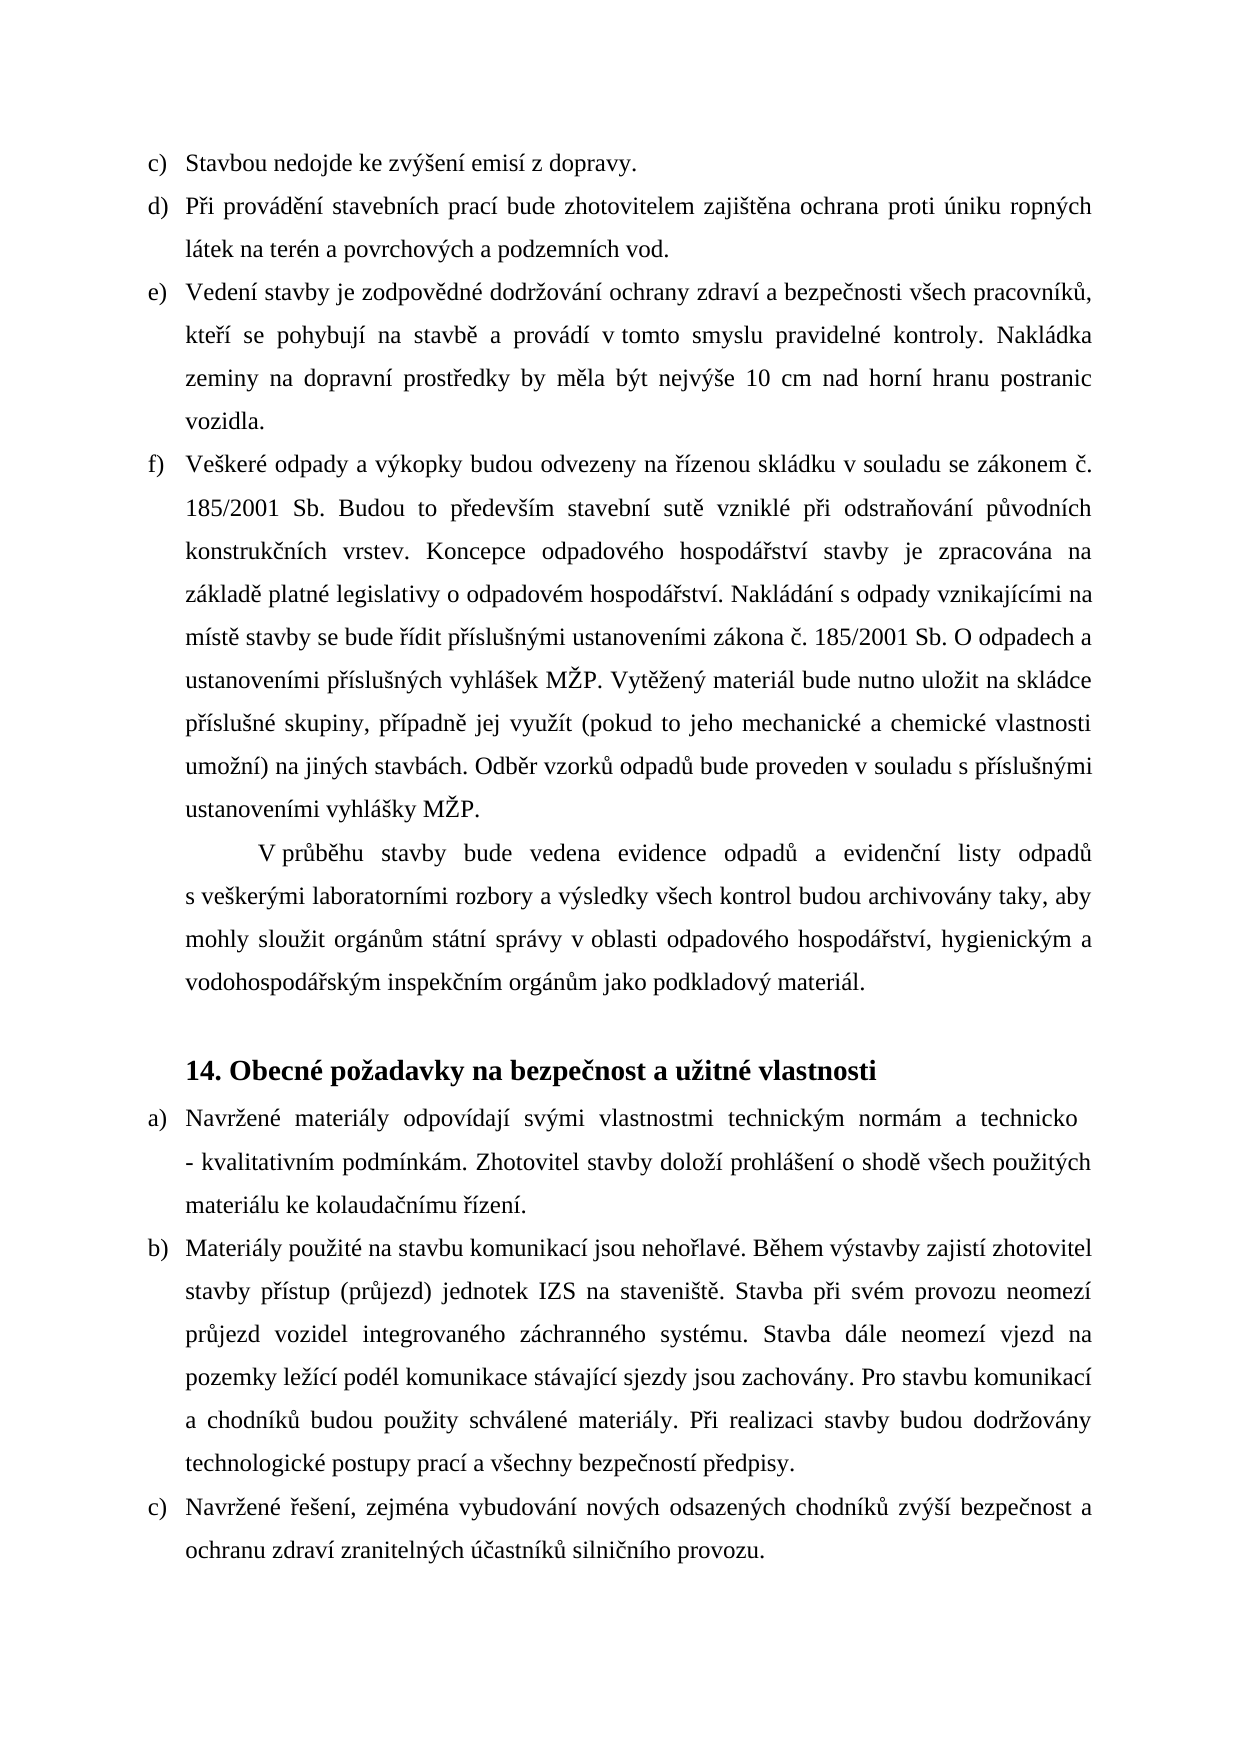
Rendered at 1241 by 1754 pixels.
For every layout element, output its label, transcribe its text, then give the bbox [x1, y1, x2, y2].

list Navržené řešení, zejména vybudování nových odsazených chodníků zvýší bezpečnost a ochranu zdraví zranitelných účastníků silničního provozu. [148, 1492, 1093, 1563]
list Stavbou nedojde ke zvýšení emisí z dopravy. [148, 148, 1093, 176]
list Při provádění stavebních prací bude zhotovitelem zajištěna ochrana proti úniku ropných látek na terén a povrchových a podzemních vod. [148, 191, 1093, 263]
text 14. Obecné požadavky na bezpečnost a užitné vlastnosti [185, 1053, 1093, 1087]
list Vedení stavby je zodpovědné dodržování ochrany zdraví a bezpečnosti všech pracovníků, kteří se pohybují na stavbě a provádí v tomto smyslu pravidelné kontroly. Nakládka zeminy na dopravní prostředky by měla být nejvýše nad horní hranu postranic vozidla. [148, 277, 1093, 435]
list Navržené materiály odpovídají svými vlastnostmi technickým normám a technicko - kvalitativním podmínkám. Zhotovitel stavby doloží prohlášení o shodě všech použitých materiálu ke kolaudačnímu řízení. [148, 1103, 1093, 1218]
text V průběhu stavby bude vedena evidence odpadů a evidenční listy odpadů s veškerými laboratorními rozbory a výsledky všech kontrol budou archivovány taky, aby mohly sloužit orgánům státní správy v oblasti odpadového hospodářství, hygienickým a vodohospodářským inspekčním orgánům jako podkladový materiál. [185, 838, 1093, 996]
list Materiály použité na stavbu komunikací jsou nehořlavé. Během výstavby zajistí zhotovitel stavby přístup (průjezd) jednotek IZS na staveniště. Stavba při svém provozu neomezí průjezd vozidel integrovaného záchranného systému. Stavba dále neomezí vjezd na pozemky ležící podél komunikace stávající sjezdy jsou zachovány. Pro stavbu komunikací a chodníků budou použity schválené materiály. Při realizaci stavby budou dodržovány technologické postupy prací a všechny bezpečností předpisy. [148, 1233, 1093, 1477]
list Veškeré odpady a výkopky budou odvezeny na řízenou skládku v souladu se zákonem č. 185/2001 Sb. Budou to především stavební sutě vzniklé při odstraňování původních konstrukčních vrstev. Koncepce odpadového hospodářství stavby je zpracována na základě platné legislativy o odpadovém hospodářství. Nakládání s odpady vznikajícími na místě stavby se bude řídit příslušnými ustanoveními zákona č. 185/2001 Sb. O odpadech a ustanoveními příslušných vyhlášek MŽP. Vytěžený materiál bude nutno uložit na skládce příslušné skupiny, případně jej využít (pokud to jeho mechanické a chemické vlastnosti umožní) na jiných stavbách. Odběr vzorků odpadů bude proveden v souladu s příslušnými ustanoveními vyhlášky MŽP. [148, 449, 1093, 823]
